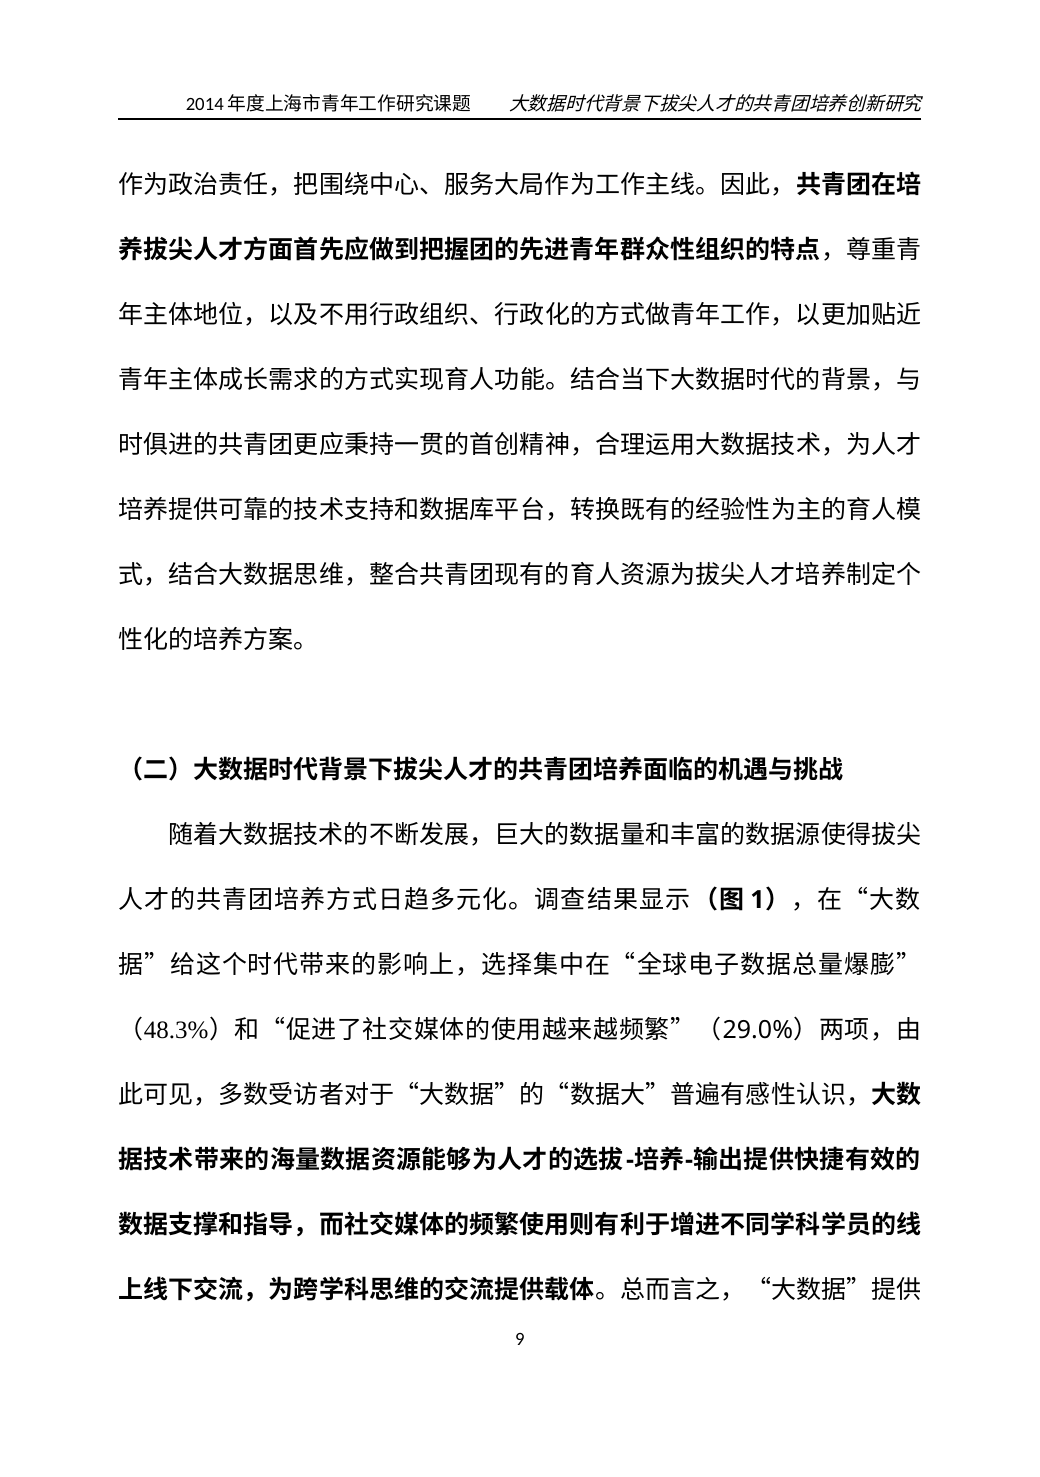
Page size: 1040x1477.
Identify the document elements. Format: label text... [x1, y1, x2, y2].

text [118, 800, 921, 1320]
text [118, 150, 921, 670]
text （二）大数据时代背景下拔尖人才的共青团培养面临的机遇与挑战 [118, 735, 921, 800]
